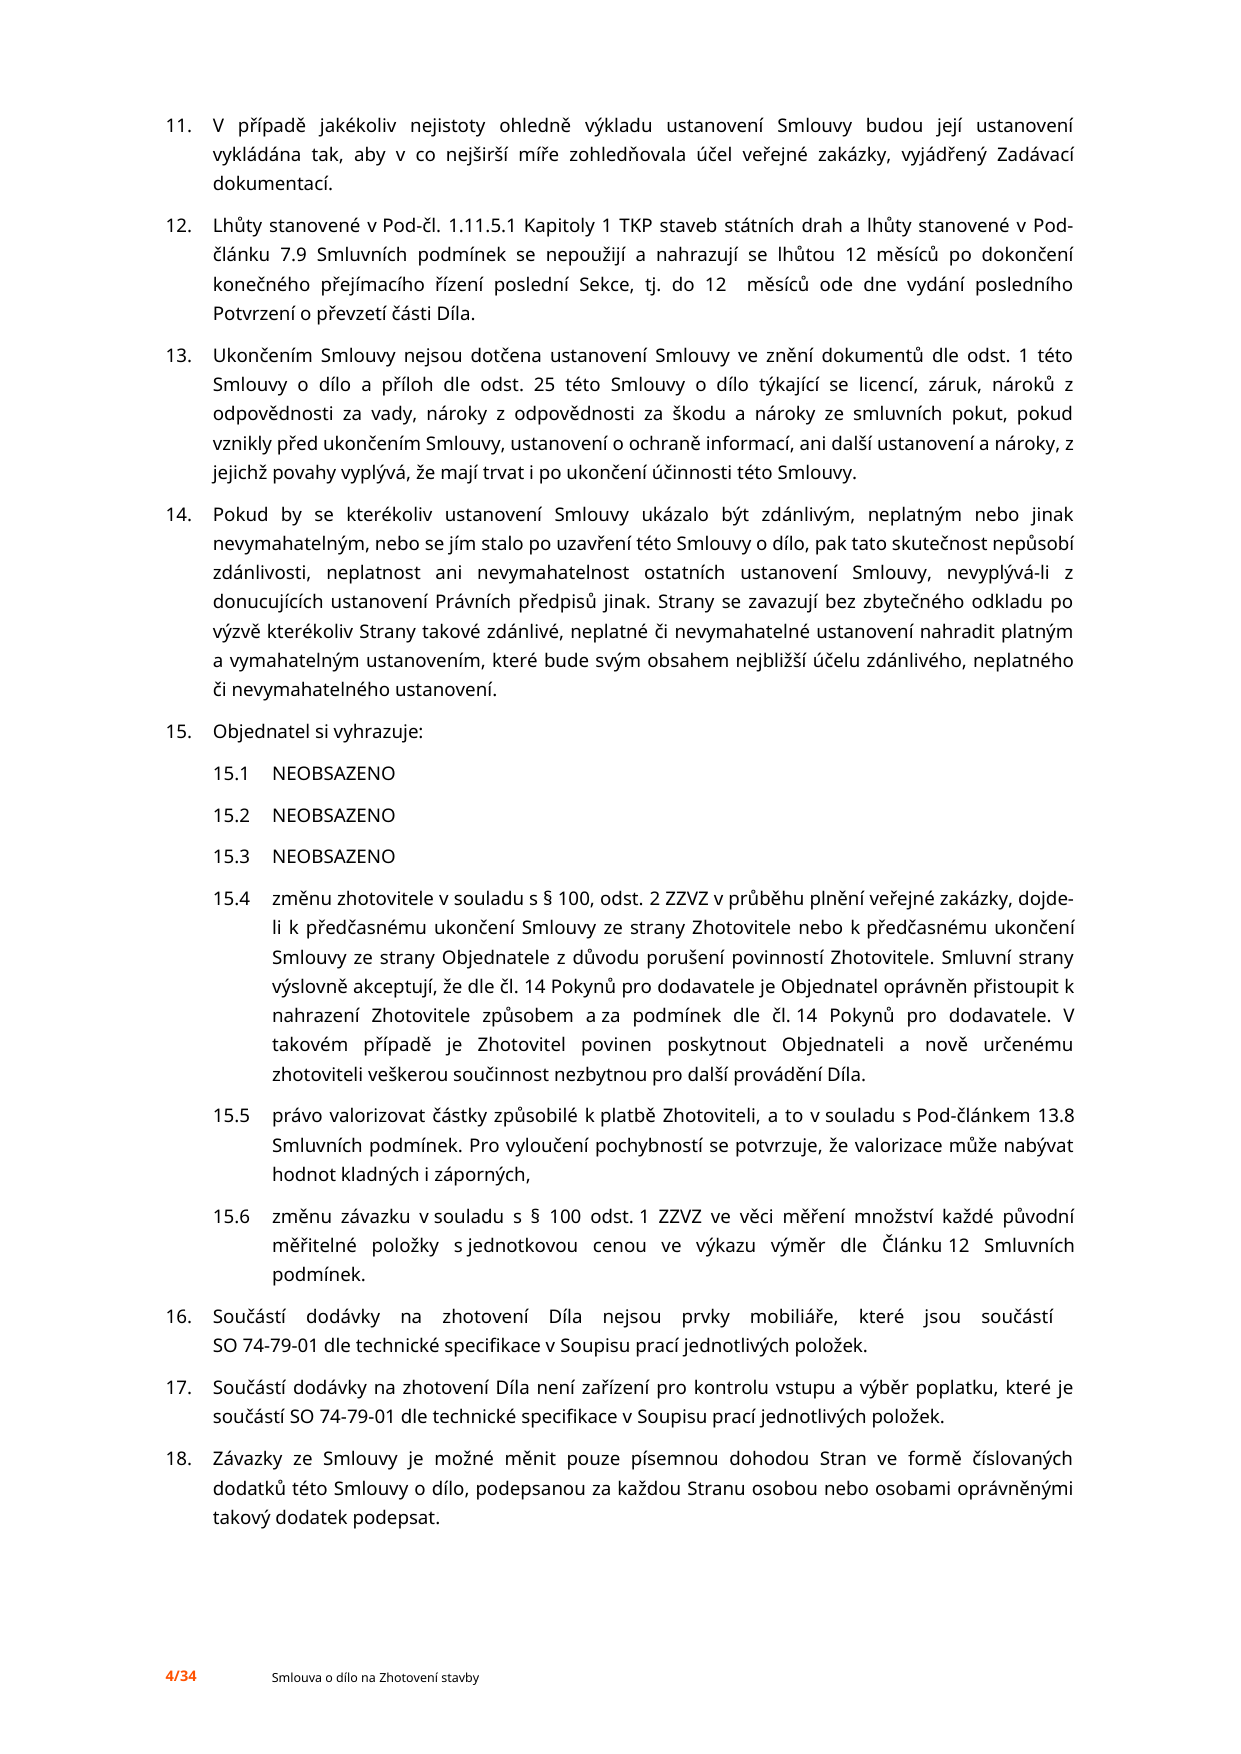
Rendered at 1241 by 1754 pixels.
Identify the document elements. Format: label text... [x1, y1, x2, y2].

text NEOBSAZENO [213, 802, 1075, 827]
text Součástí dodávky na zhotovení Díla nejsou prvky mobiliáře, které jsou součástí SO 74-79-01 dle technické specifikace v Soupisu prací jednotlivých položek. [165, 1303, 1075, 1358]
text V případě jakékoliv nejistoty ohledně výkladu ustanovení Smlouvy budou její ustanovení vykládána tak, aby v co nejširší míře zohledňovala účel veřejné zakázky, vyjádřený Zadávací dokumentací. [165, 112, 1075, 196]
text Lhůty stanovené v Pod-čl. 1.11.5.1 Kapitoly 1 TKP staveb státních drah a lhůty stanovené v Pod-článku 7.9 Smluvních podmínek se nepoužijí a nahrazují se lhůtou 12 měsíců po dokončení konečného přejímacího řízení poslední Sekce, tj. do 12 měsíců ode dne vydání posledního Potvrzení o převzetí části Díla. [165, 212, 1075, 326]
text NEOBSAZENO [213, 844, 1075, 869]
text Ukončením Smlouvy nejsou dotčena ustanovení Smlouvy ve znění dokumentů dle odst. 1 této Smlouvy o dílo a příloh dle odst. 25 této Smlouvy o dílo týkající se licencí, záruk, nároků z odpovědnosti za vady, nároky z odpovědnosti za škodu a nároky ze smluvních pokut, pokud vznikly před ukončením Smlouvy, ustanovení o ochraně informací, ani další ustanovení a nároky, z jejichž povahy vyplývá, že mají trvat i po ukončení účinnosti této Smlouvy. [165, 342, 1075, 485]
text Objednatel si vyhrazuje: [165, 718, 1075, 744]
text Pokud by se kterékoliv ustanovení Smlouvy ukázalo být zdánlivým, neplatným nebo jinak nevymahatelným, nebo se jím stalo po uzavření této Smlouvy o dílo, pak tato skutečnost nepůsobí zdánlivosti, neplatnost ani nevymahatelnost ostatních ustanovení Smlouvy, nevyplývá-li z donucujících ustanovení Právních předpisů jinak. Strany se zavazují bez zbytečného odkladu po výzvě kterékoliv Strany takové zdánlivé, neplatné či nevymahatelné ustanovení nahradit platným a vymahatelným ustanovením, které bude svým obsahem nejbližší účelu zdánlivého, neplatného či nevymahatelného ustanovení. [165, 501, 1075, 702]
text změnu zhotovitele v souladu s § 100, odst. 2 ZZVZ v průběhu plnění veřejné zakázky, dojde-li k předčasnému ukončení Smlouvy ze strany Zhotovitele nebo k předčasnému ukončení Smlouvy ze strany Objednatele z důvodu porušení povinností Zhotovitele. Smluvní strany výslovně akceptují, že dle čl. 14 Pokynů pro dodavatele je Objednatel oprávněn přistoupit k nahrazení Zhotovitele způsobem a za podmínek dle čl. 14 Pokynů pro dodavatele. V takovém případě je Zhotovitel povinen poskytnout Objednateli a nově určenému zhotoviteli veškerou součinnost nezbytnou pro další provádění Díla. [213, 885, 1075, 1087]
text Závazky ze Smlouvy je možné měnit pouze písemnou dohodou Stran ve formě číslovaných dodatků této Smlouvy o dílo, podepsanou za každou Stranu osobou nebo osobami oprávněnými takový dodatek podepsat. [165, 1446, 1075, 1529]
text Součástí dodávky na zhotovení Díla není zařízení pro kontrolu vstupu a výběr poplatku, které je součástí SO 74-79-01 dle technické specifikace v Soupisu prací jednotlivých položek. [165, 1374, 1075, 1429]
text změnu závazku v souladu s § 100 odst. 1 ZZVZ ve věci měření množství každé původní měřitelné položky s jednotkovou cenou ve výkazu výměr dle Článku 12 Smluvních podmínek. [213, 1203, 1075, 1287]
text právo valorizovat částky způsobilé k platbě Zhotoviteli, a to v souladu s Pod-článkem 13.8 Smluvních podmínek. Pro vyloučení pochybností se potvrzuje, že valorizace může nabývat hodnot kladných i záporných, [213, 1103, 1075, 1187]
text NEOBSAZENO [213, 760, 1075, 786]
